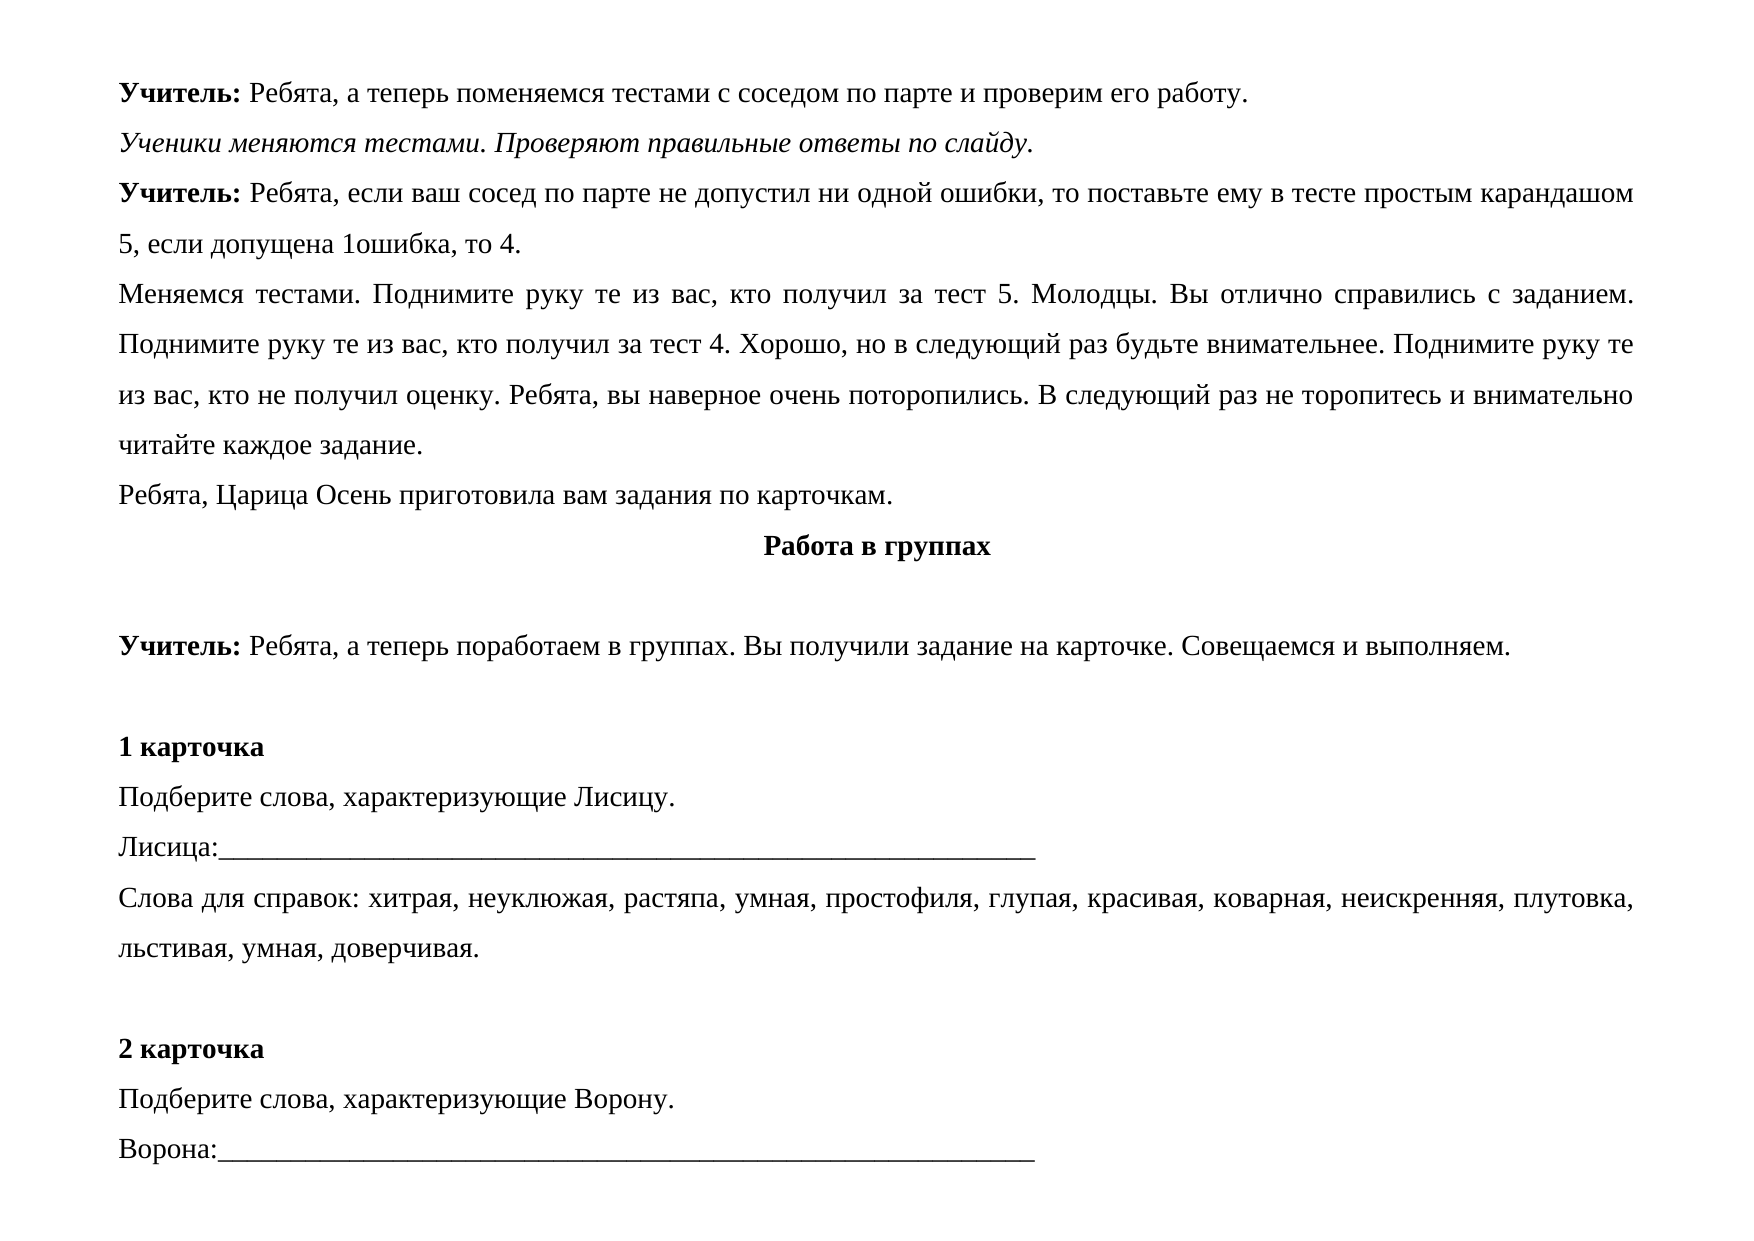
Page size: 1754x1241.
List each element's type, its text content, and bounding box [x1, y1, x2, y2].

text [118, 880, 1636, 964]
text Лисица:________________________________________________________ [118, 829, 1636, 863]
text Ворона:________________________________________________________ [118, 1131, 1636, 1165]
text Подберите слова, характеризующие Ворону. [118, 1081, 1636, 1115]
text Ученики меняются тестами. Проверяют правильные ответы по слайду. [118, 125, 1636, 159]
text 1 карточка [118, 729, 1636, 762]
text Учитель: Ребята, если ваш сосед по парте не допустил ни одной ошибки, то поставьте ему в тесте простым карандашом 5, если допущена 1ошибка, то 4. [118, 176, 1636, 259]
text Подберите слова, характеризующие Лисицу. [118, 779, 1636, 813]
text Учитель: Ребята, а теперь поменяемся тестами с соседом по парте и проверим его работу. [118, 75, 1636, 108]
text Работа в группах [118, 528, 1636, 561]
text Учитель: Ребята, а теперь поработаем в группах. Вы получили задание на карточке. Совещаемся и выполняем. [118, 628, 1636, 662]
text Ребята, Царица Осень приготовила вам задания по карточкам. [118, 477, 1636, 511]
text Меняемся тестами. Поднимите руку те из вас, кто получил за тест 5. Молодцы. Вы отлично справились с заданием. Поднимите руку те из вас, кто получил за тест 4. Хорошо, но в следующий раз будьте внимательнее. Поднимите руку те из вас, кто не получил оценку. Ребята, вы наверное очень поторопились. В следующий раз не торопитесь и внимательно читайте каждое задание. [118, 276, 1636, 461]
text 2 карточка [118, 1031, 1636, 1064]
